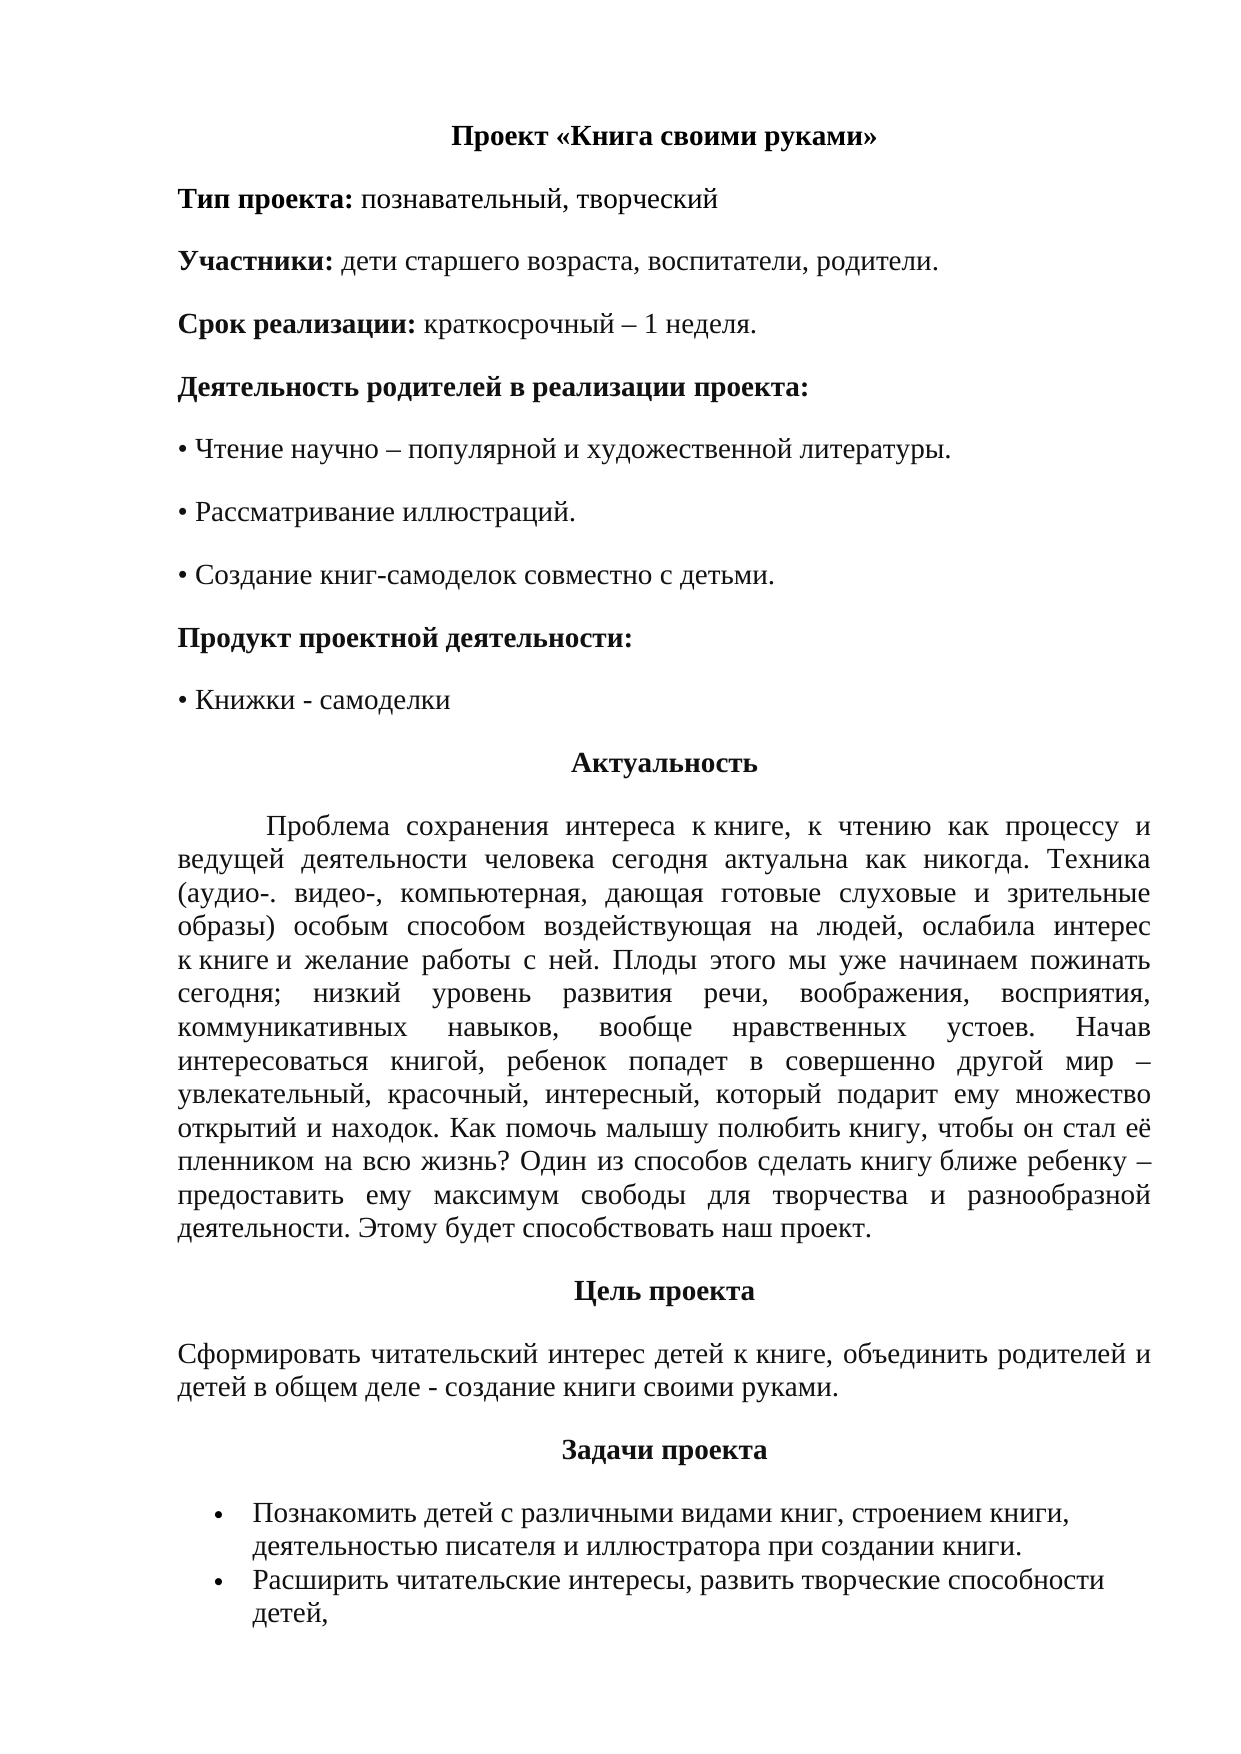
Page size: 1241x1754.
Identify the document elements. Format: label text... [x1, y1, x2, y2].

text • Создание книг-самоделок совместно с детьми. [177, 557, 1152, 591]
text Срок реализации: краткосрочный – 1 неделя. [177, 306, 1152, 340]
list Познакомить детей с различными видами книг, строением книги, деятельностью писателя и иллюстратора при создании книги. [215, 1495, 1152, 1562]
text Актуальность [177, 745, 1152, 779]
text Деятельность родителей в реализации проекта: [177, 369, 1152, 402]
text Продукт проектной деятельности: [177, 620, 1152, 653]
text • Рассматривание иллюстраций. [177, 494, 1152, 528]
text • Книжки - самоделки [177, 682, 1152, 716]
text Участники: дети старшего возраста, воспитатели, родители. [177, 243, 1152, 277]
text Цель проекта [177, 1273, 1152, 1307]
text Проект «Книга своими руками» [177, 118, 1152, 152]
text • Чтение научно – популярной и художественной литературы. [177, 432, 1152, 465]
text Тип проекта: познавательный, творческий [177, 181, 1152, 214]
text Сформировать читательский интерес детей к книге, объединить родителей и детей в общем деле - создание книги своими руками. [177, 1336, 1152, 1403]
text Задачи проекта [177, 1432, 1152, 1466]
text Проблема сохранения интереса к книге, к чтению как процессу и ведущей деятельности человека сегодня актуальна как никогда. Техника (аудио-. видео-, компьютерная, дающая готовые слуховые и зрительные образы) особым способом воздействующая на людей, ослабила интерес к книге и желание работы с ней. Плоды этого мы уже начинаем пожинать сегодня; низкий уровень развития речи, воображения, восприятия, коммуникативных навыков, вообще нравственных устоев. Начав интересоваться книгой, ребенок попадет в совершенно другой мир – увлекательный, красочный, интересный, который подарит ему множество открытий и находок. Как помочь малышу полюбить книгу, чтобы он стал её пленником на всю жизнь? Один из способов сделать книгу ближе ребенку – предоставить ему максимум свободы для творчества и разнообразной деятельности. Этому будет способствовать наш проект. [177, 808, 1152, 1244]
